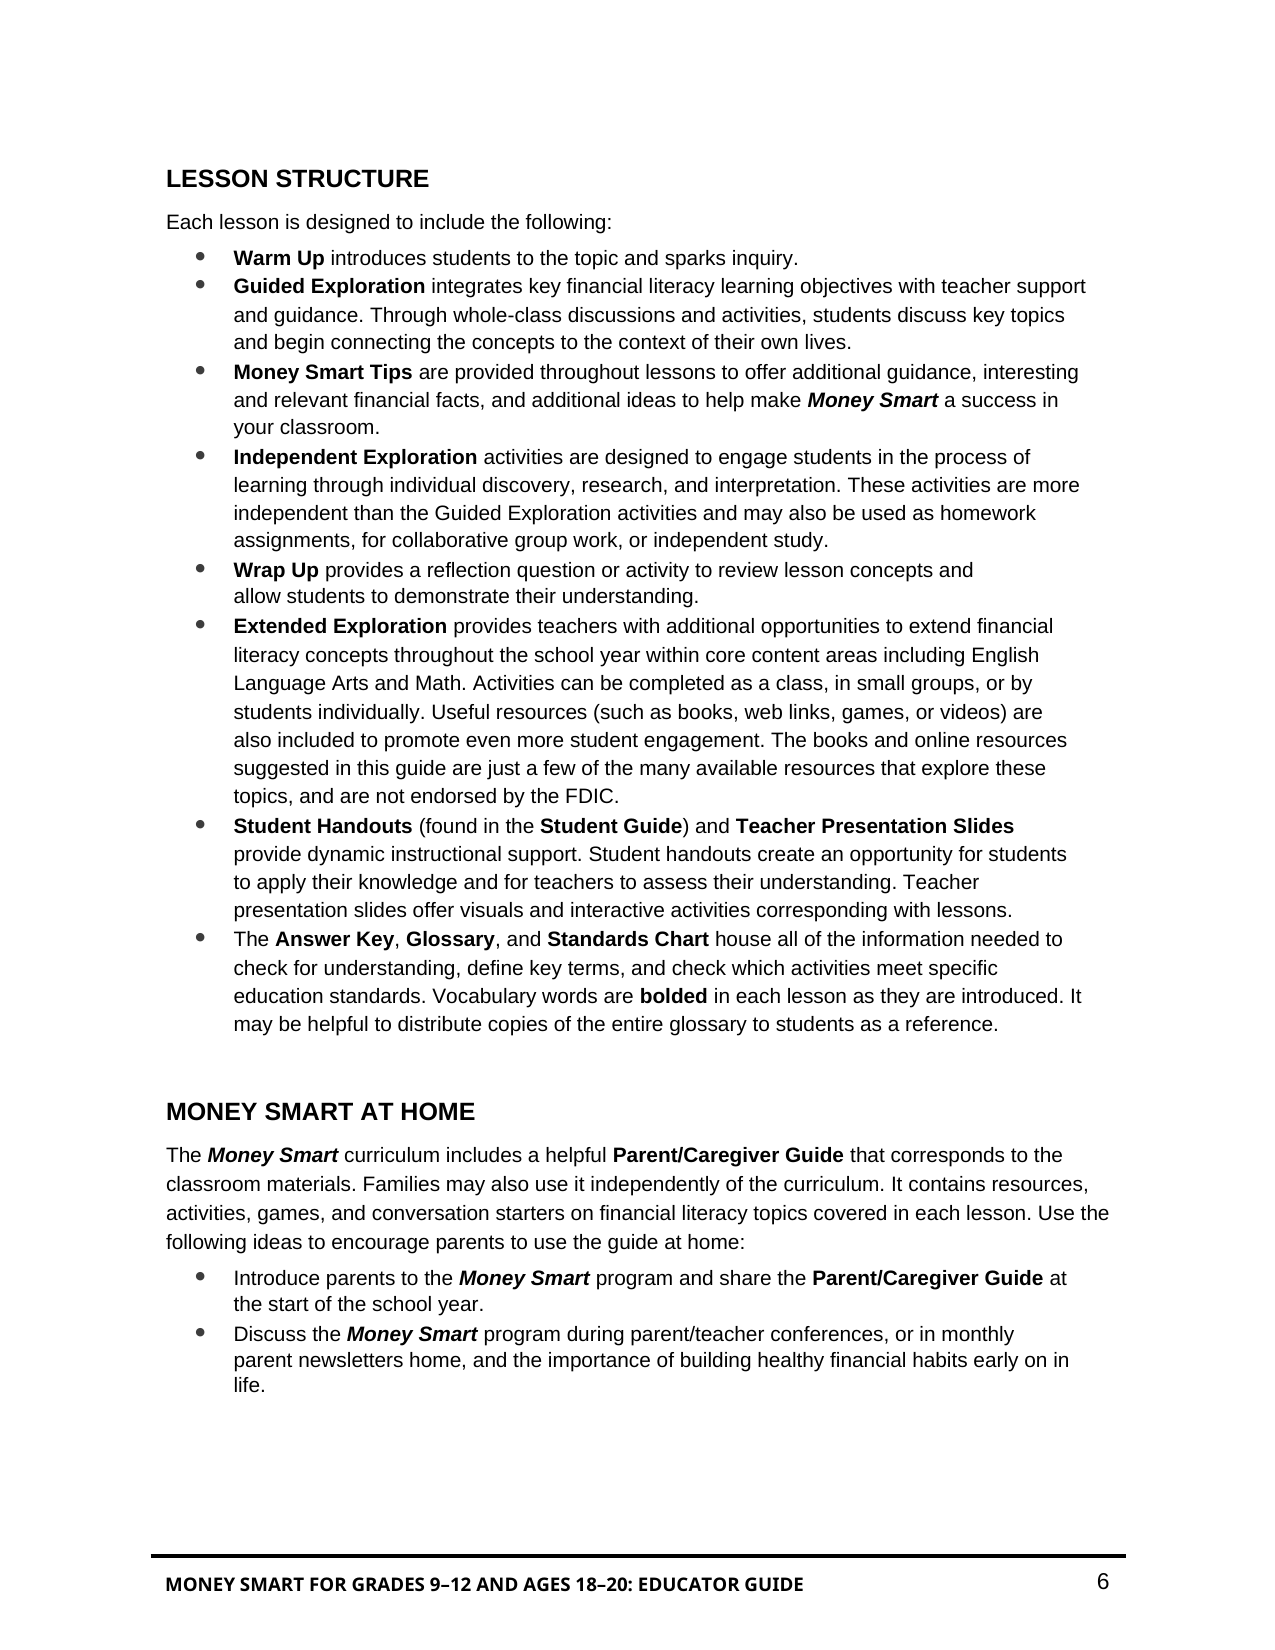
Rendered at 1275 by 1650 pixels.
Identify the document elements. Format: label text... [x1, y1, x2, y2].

list Wrap Up provides a reflection question or activity to review lesson concepts and allow students to demonstrate their understanding. [196, 557, 1025, 608]
list Extended Exploration provides teachers with additional opportunities to extend financial literacy concepts throughout the school year within core content areas including English Language Arts and Math. Activities can be completed as a class, in small groups, or by students individually. Useful resources (such as books, web links, games, or videos) are also included to promote even more student engagement. The books and online resources suggested in this guide are just a few of the many available resources that explore these topics, and are not endorsed by the FDIC. [196, 614, 1084, 808]
list Money Smart Tips are provided throughout lessons to offer additional guidance, interesting and relevant financial facts, and additional ideas to help make Money Smart a success in your classroom. [196, 360, 1102, 439]
text The Money Smart curriculum includes a helpful Parent/Caregiver Guide that corresponds to the classroom materials. Families may also use it independently of the curriculum. It contains resources, activities, games, and conversation starters on financial literacy topics covered in each lesson. Use the following ideas to encourage parents to use the guide at home: [166, 1143, 1119, 1254]
text Each lesson is designed to include the following: [166, 210, 1105, 234]
list Introduce parents to the Money Smart program and share the Parent/Caregiver Guide at the start of the school year. [196, 1265, 1098, 1316]
list Student Handouts (found in the Student Guide) and Teacher Presentation Slides provide dynamic instructional support. Student handouts create an opportunity for students to apply their knowledge and for teachers to assess their understanding. Teacher presentation slides offer visuals and interactive activities corresponding with lessons. [196, 813, 1086, 922]
list Warm Up introduces students to the topic and sparks inquiry. [196, 245, 1139, 270]
list Independent Exploration activities are designed to engage students in the process of learning through individual discovery, research, and interpretation. These activities are more independent than the Guided Exploration activities and may also be used as homework assignments, for collaborative group work, or independent study. [196, 444, 1081, 552]
list The Answer Key, Glossary, and Standards Chart house all of the information needed to check for understanding, define key terms, and check which activities meet specific education standards. Vocabulary words are bolded in each lesson as they are introduced. It may be helpful to distribute copies of the entire glossary to students as a reference. [196, 927, 1091, 1036]
subtitle LESSON STRUCTURE [166, 164, 1105, 193]
list Discuss the Money Smart program during parent/teacher conferences, or in monthly parent newsletters home, and the importance of building healthy financial habits early on in life. [196, 1322, 1075, 1397]
list Guided Exploration integrates key financial literacy learning objectives with teacher support and guidance. Through whole-class discussions and activities, students discuss key topics and begin connecting the concepts to the context of their own lives. [196, 274, 1103, 354]
subtitle MONEY SMART AT HOME [166, 1097, 1105, 1126]
